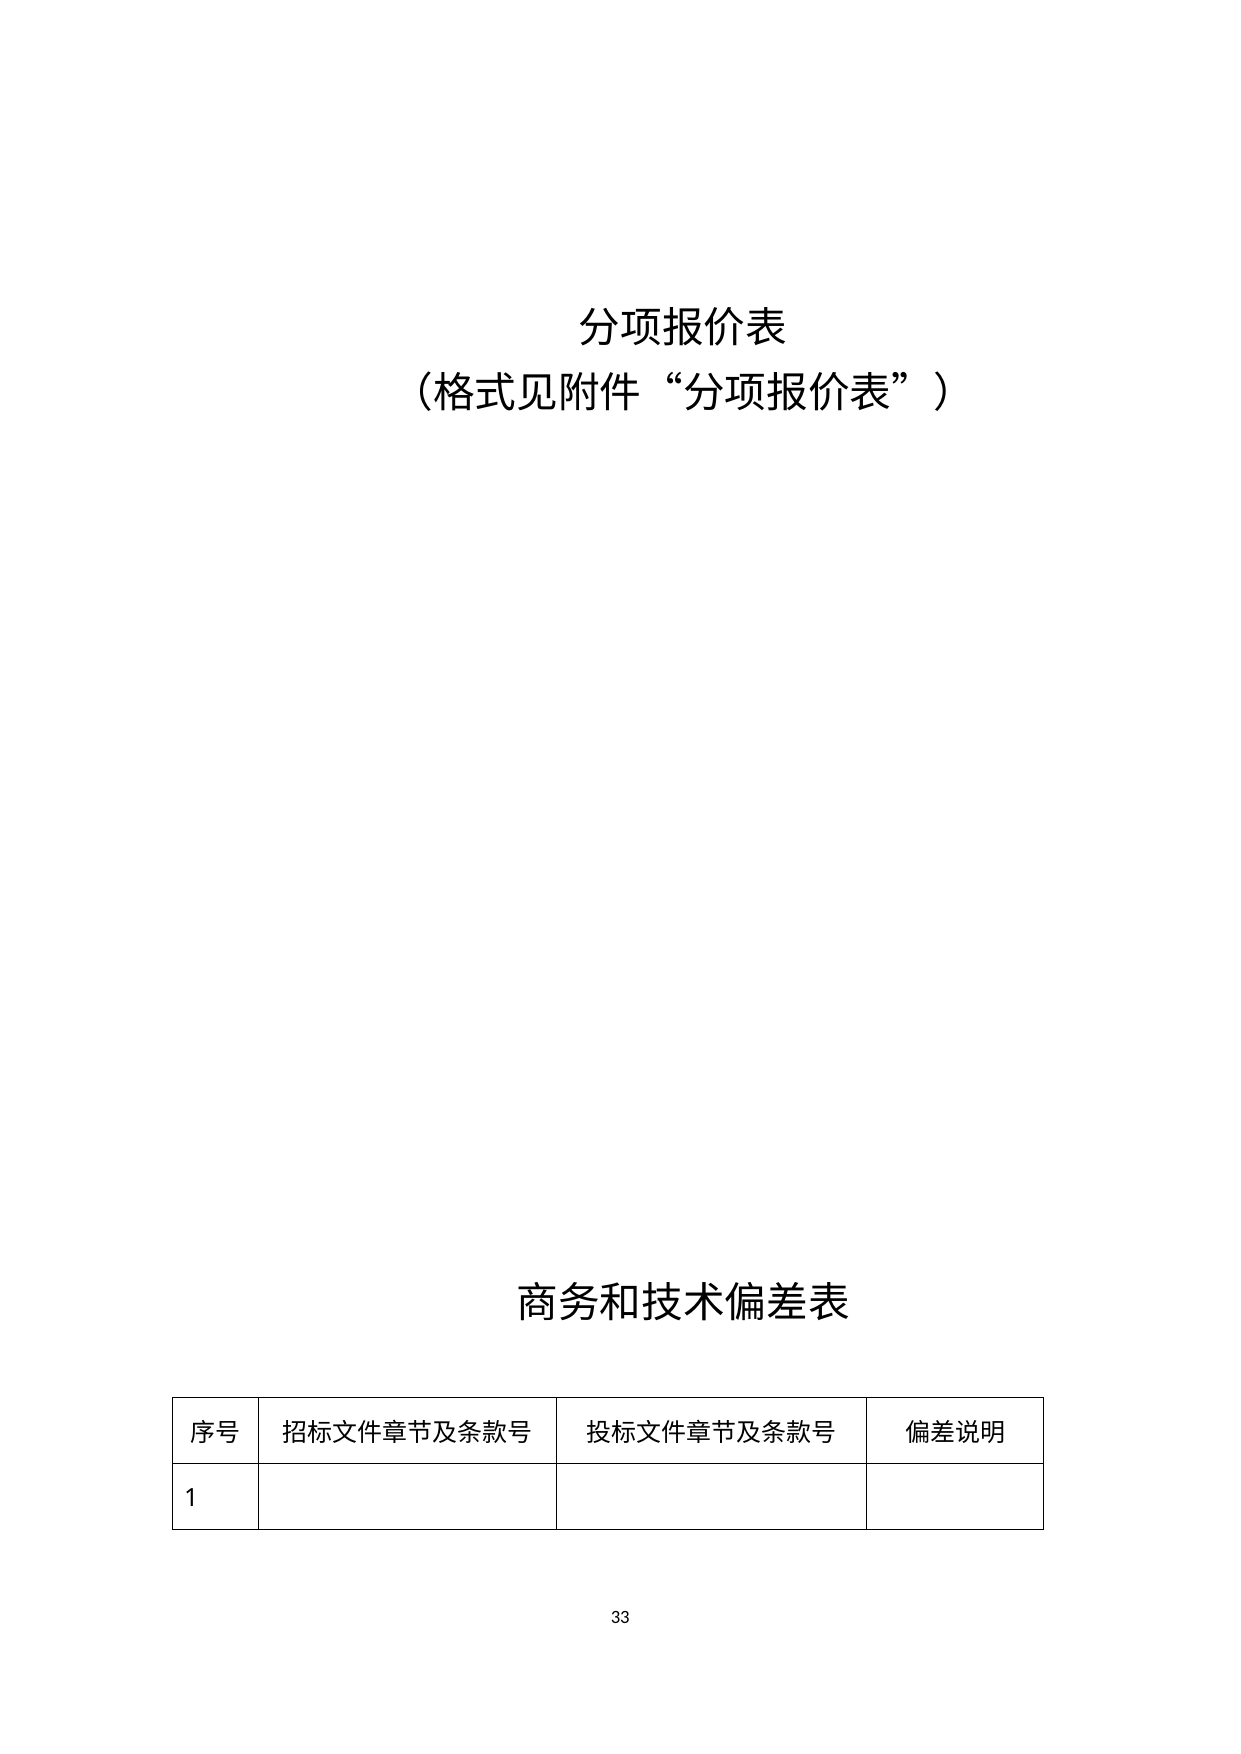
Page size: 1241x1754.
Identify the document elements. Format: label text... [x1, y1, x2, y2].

table_header 招标文件章节及条款号 [259, 1398, 556, 1463]
table_header 偏差说明 [867, 1398, 1043, 1463]
table_cell [259, 1464, 556, 1529]
list 分项报价表 [230, 292, 1053, 357]
table_header 序号 [173, 1398, 258, 1463]
table_cell [557, 1464, 866, 1529]
table_cell [867, 1464, 1043, 1529]
table_header 投标文件章节及条款号 [557, 1398, 866, 1463]
table_cell 1 [173, 1464, 258, 1529]
list （格式见附件“分项报价表”） [230, 357, 1053, 422]
list 商务和技术偏差表 [230, 1267, 1053, 1332]
